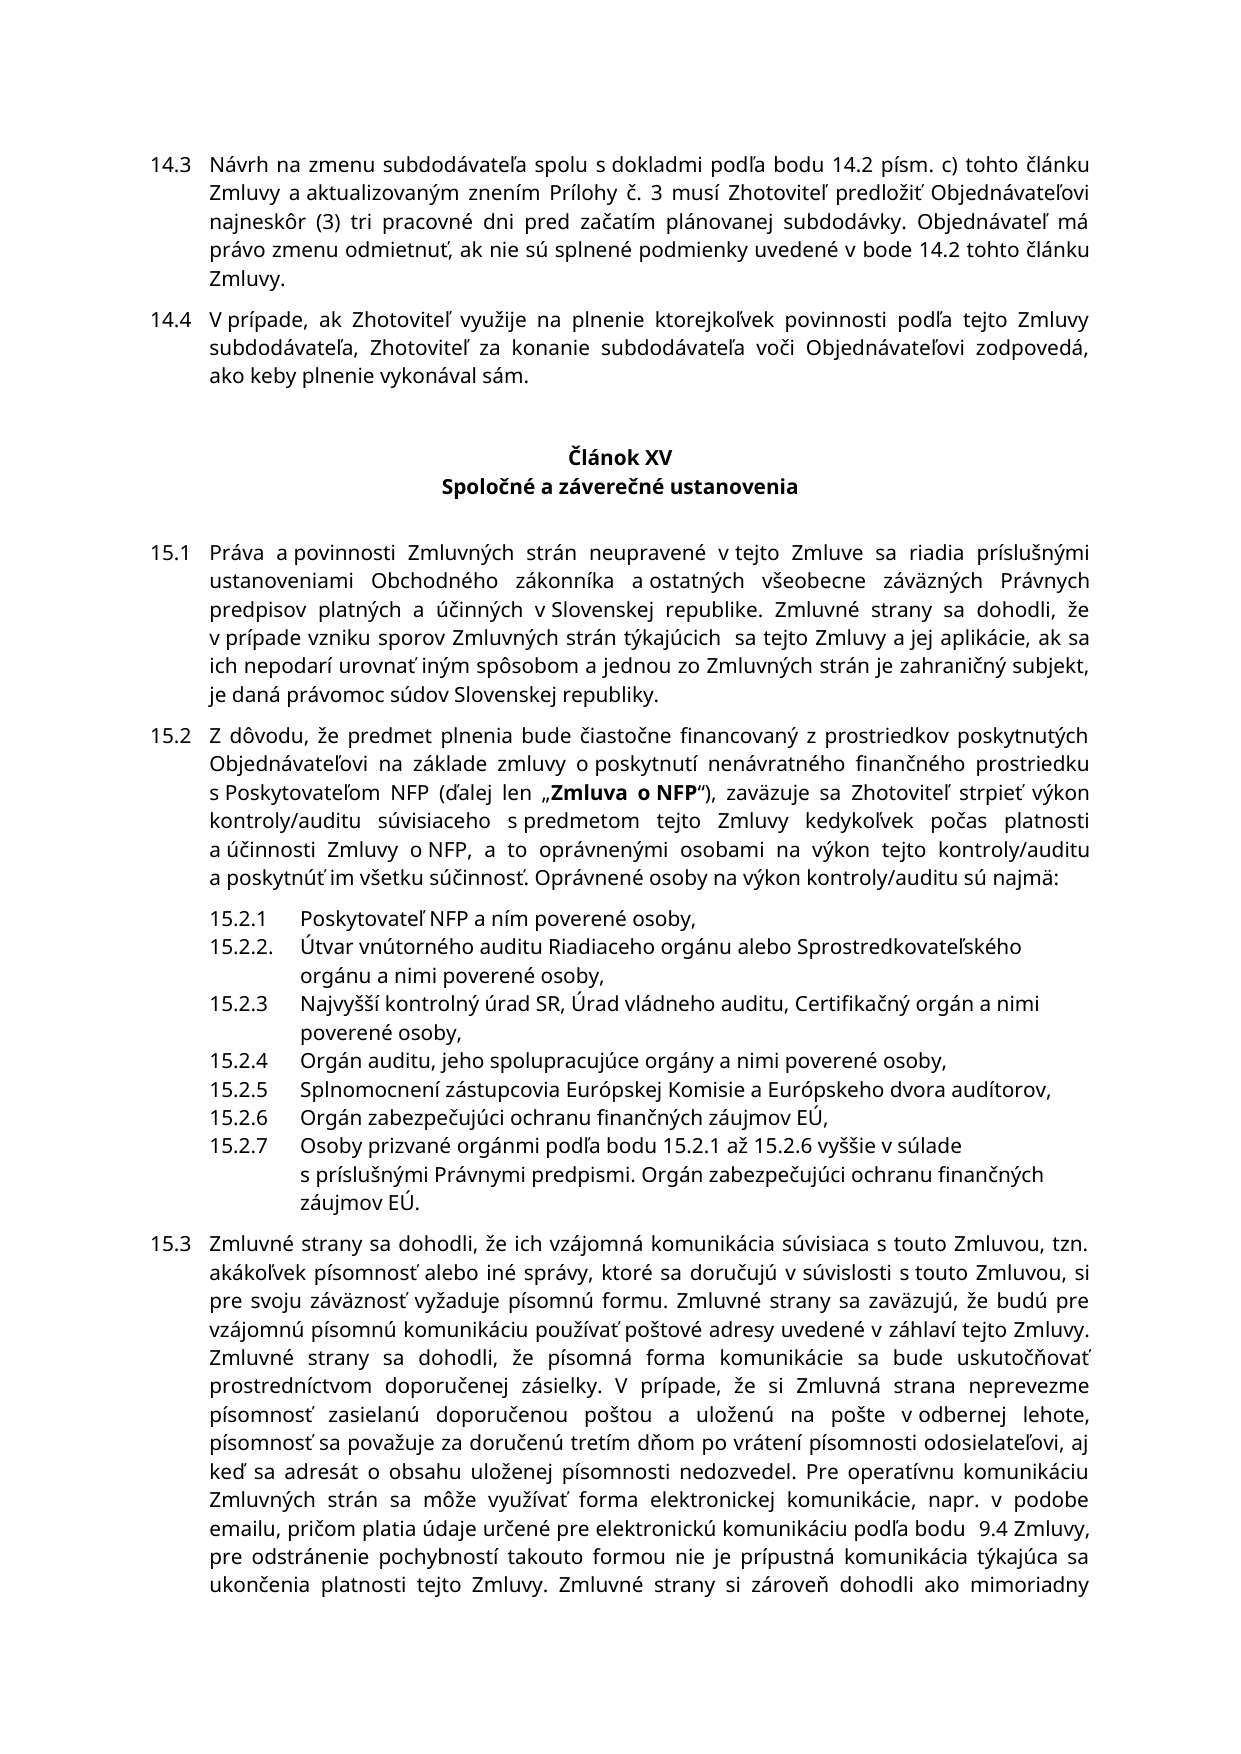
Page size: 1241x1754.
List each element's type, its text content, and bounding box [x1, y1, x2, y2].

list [150, 1229, 1090, 1599]
text 15.2.6 Orgán zabezpečujúci ochranu finančných záujmov EÚ, [150, 1103, 1090, 1132]
list V prípade, ak Zhotoviteľ využije na plnenie ktorejkoľvek povinnosti podľa tejto Zmluvy subdodávateľa, Zhotoviteľ za konanie subdodávateľa voči Objednávateľovi zodpovedá, ako keby plnenie vykonával sám. [150, 305, 1090, 390]
text 15.2.7 Osoby prizvané orgánmi podľa bodu 15.2.1 až 15.2.6 vyššie v súlade [150, 1132, 1090, 1160]
list s príslušnými Právnymi predpismi. Orgán zabezpečujúci ochranu finančných [268, 1160, 1090, 1188]
text Spoločné a záverečné ustanovenia [150, 472, 1090, 500]
text 15.2.3 Najvyšší kontrolný úrad SR, Úrad vládneho auditu, Certifikačný orgán a nimi [150, 989, 1090, 1018]
list orgánu a nimi poverené osoby, [268, 961, 1090, 989]
list Práva a povinnosti Zmluvných strán neupravené v tejto Zmluve sa riadia príslušnými ustanoveniami Obchodného zákonníka a ostatných všeobecne záväzných Právnych predpisov platných a účinných v Slovenskej republike. Zmluvné strany sa dohodli, že v prípade vzniku sporov Zmluvných strán týkajúcich sa tejto Zmluvy a jej aplikácie, ak sa ich nepodarí urovnať iným spôsobom a jednou zo Zmluvných strán je zahraničný subjekt, je daná právomoc súdov Slovenskej republiky. [150, 538, 1090, 708]
text 15.2.4 Orgán auditu, jeho spolupracujúce orgány a nimi poverené osoby, [150, 1046, 1090, 1075]
text 15.2.1 Poskytovateľ NFP a ním poverené osoby, [150, 904, 1090, 932]
text poverené osoby, [150, 1018, 1090, 1046]
text 15.2.2. Útvar vnútorného auditu Riadiaceho orgánu alebo Sprostredkovateľského [150, 932, 1090, 961]
text 15.2.5 Splnomocnení zástupcovia Európskej Komisie a Európskeho dvora audítorov, [150, 1075, 1090, 1103]
text Článok XV [150, 443, 1090, 472]
list záujmov EÚ. [225, 1188, 1090, 1217]
list Návrh na zmenu subdodávateľa spolu s dokladmi podľa bodu 14.2 písm. c) tohto článku Zmluvy a aktualizovaným znením Prílohy č. 3 musí Zhotoviteľ predložiť Objednávateľovi najneskôr (3) tri pracovné dni pred začatím plánovanej subdodávky. Objednávateľ má právo zmenu odmietnuť, ak nie sú splnené podmienky uvedené v bode 14.2 tohto článku Zmluvy. [150, 150, 1090, 292]
list Z dôvodu, že predmet plnenia bude čiastočne financovaný z prostriedkov poskytnutých Objednávateľovi na základe zmluvy o poskytnutí nenávratného finančného prostriedku s Poskytovateľom NFP (ďalej len „Zmluva o NFP“), zaväzuje sa Zhotoviteľ strpieť výkon kontroly/auditu súvisiaceho s predmetom tejto Zmluvy kedykoľvek počas platnosti a účinnosti Zmluvy o NFP, a to oprávnenými osobami na výkon tejto kontroly/auditu a poskytnúť im všetku súčinnosť. Oprávnené osoby na výkon kontroly/auditu sú najmä: [150, 721, 1090, 892]
